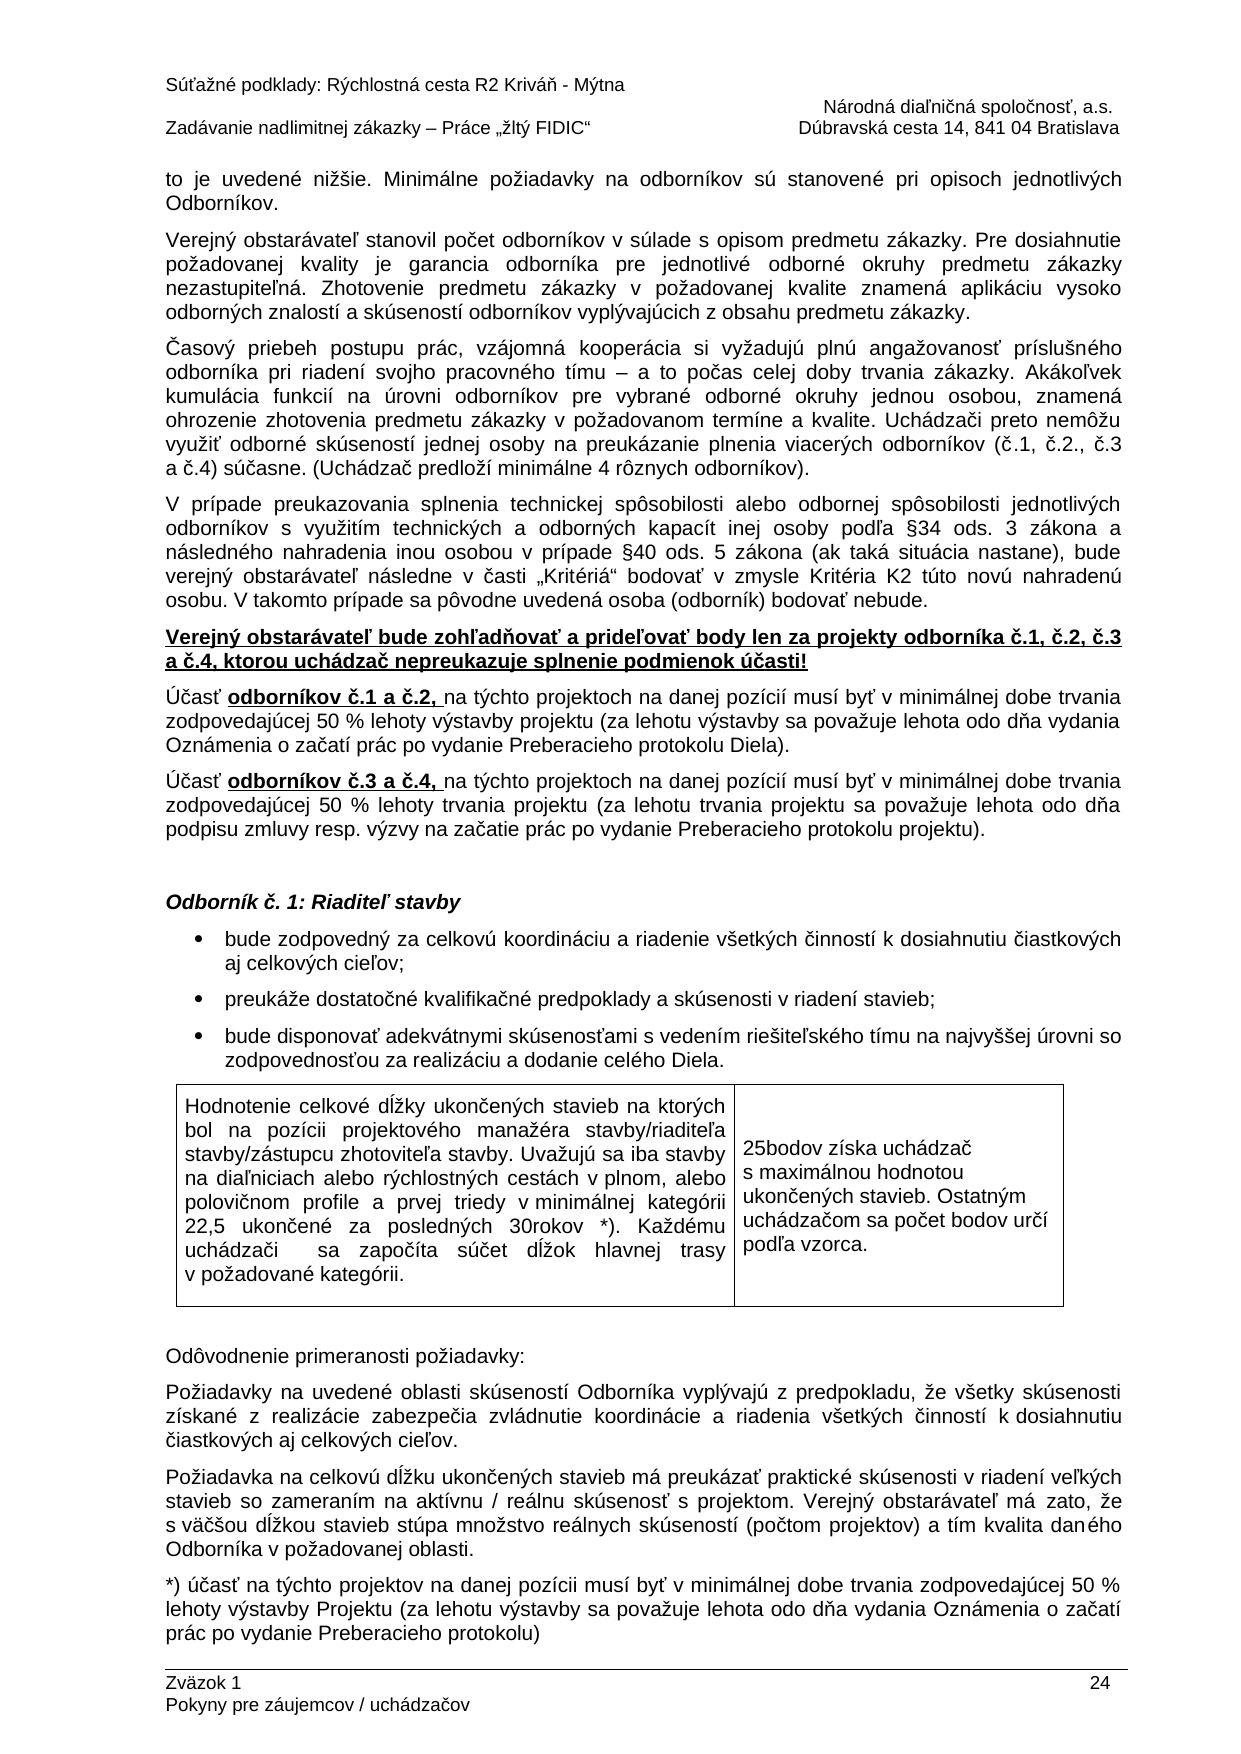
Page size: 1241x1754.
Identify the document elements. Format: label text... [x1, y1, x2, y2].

text Verejný obstarávateľ stanovil počet odborníkov v súlade s opisom predmetu zákazky. Pre dosiahnutie požadovanej kvality je garancia odborníka pre jednotlivé odborné okruhy predmetu zákazky nezastupiteľná. Zhotovenie predmetu zákazky v požadovanej kvalite znamená aplikáciu vysoko odborných znalostí a skúseností odborníkov vyplývajúcich z obsahu predmetu zákazky. [165, 228, 1122, 323]
text Časový priebeh postupu prác, vzájomná kooperácia si vyžadujú plnú angažovanosť príslušného odborníka pri riadení svojho pracovného tímu – a to počas celej doby trvania zákazky. Akákoľvek kumulácia funkcií na úrovni odborníkov pre vybrané odborné okruhy jednou osobou, znamená ohrozenie zhotovenia predmetu zákazky v požadovanom termíne a kvalite. Uchádzači preto nemôžu využiť odborné skúseností jednej osoby na preukázanie plnenia viacerých odborníkov (č.1, č.2., č.3 a č.4) súčasne. (Uchádzač predloží minimálne 4 rôznych odborníkov). [165, 336, 1122, 480]
text Účasť odborníkov č.1 a č.2, na týchto projektoch na danej pozícií musí byť v minimálnej dobe trvania zodpovedajúcej 50 % lehoty výstavby projektu (za lehotu výstavby sa považuje lehota odo dňa vydania Oznámenia o začatí prác po vydanie Preberacieho protokolu Diela). [165, 685, 1122, 757]
text Požiadavky na uvedené oblasti skúseností Odborníka vyplývajú z predpokladu, že všetky skúsenosti získané z realizácie zabezpečia zvládnutie koordinácie a riadenia všetkých činností k dosiahnutiu čiastkových aj celkových cieľov. [165, 1380, 1122, 1452]
text Požiadavka na celkovú dĺžku ukončených stavieb má preukázať praktické skúsenosti v riadení veľkých stavieb so zameraním na aktívnu / reálnu skúsenosť s projektom. Verejný obstarávateľ má zato, že s väčšou dĺžkou stavieb stúpa množstvo reálnych skúseností (počtom projektov) a tím kvalita daného Odborníka v požadovanej oblasti. [165, 1464, 1122, 1560]
text Odôvodnenie primeranosti požiadavky: [165, 1344, 1122, 1368]
list bude zodpovedný za celkovú koordináciu a riadenie všetkých činností k dosiahnutiu čiastkových aj celkových cieľov; [195, 927, 1122, 975]
text Odborník č. 1: Riaditeľ stavby [165, 890, 1122, 914]
text Účasť odborníkov č.3 a č.4, na týchto projektoch na danej pozícií musí byť v minimálnej dobe trvania zodpovedajúcej 50 % lehoty trvania projektu (za lehotu trvania projektu sa považuje lehota odo dňa podpisu zmluvy resp. výzvy na začatie prác po vydanie Preberacieho protokolu projektu). [165, 769, 1122, 841]
text V prípade preukazovania splnenia technickej spôsobilosti alebo odbornej spôsobilosti jednotlivých odborníkov s využitím technických a odborných kapacít inej osoby podľa §34 ods. 3 zákona a následného nahradenia inou osobou v prípade §40 ods. 5 zákona (ak taká situácia nastane), bude verejný obstarávateľ následne v časti „Kritériá“ bodovať v zmysle Kritéria K2 túto novú nahradenú osobu. V takomto prípade sa pôvodne uvedená osoba (odborník) bodovať nebude. [165, 492, 1122, 612]
text Verejný obstarávateľ bude zohľadňovať a prideľovať body len za projekty odborníka č.1, č.2, č.3 a č.4, ktorou uchádzač nepreukazuje splnenie podmienok účasti! [165, 624, 1122, 646]
table_header Hodnotenie celkové dĺžky ukončených stavieb na ktorých bol na pozícii projektového manažéra stavby/riaditeľa stavby/zástupcu zhotoviteľa stavby. Uvažujú sa iba stavby na diaľniciach alebo rýchlostných cestách v plnom, alebo polovičnom profile a prvej triedy v minimálnej kategórii 22,5 ukončené za posledných 30rokov *). Každému uchádzači sa započíta súčet dĺžok hlavnej trasy v požadované kategórii. [177, 1085, 734, 1306]
list preukáže dostatočné kvalifikačné predpoklady a skúsenosti v riadení stavieb; [195, 987, 1122, 1011]
table_header 25bodov získa uchádzač s maximálnou hodnotou ukončených stavieb. Ostatným uchádzačom sa počet bodov určí podľa vzorca. [735, 1085, 1063, 1306]
text Verejný obstarávateľ bude zohľadňovať a prideľovať body len za projekty odborníka č.1, č.2, č.3 a č.4, ktorou uchádzač nepreukazuje splnenie podmienok účasti! [165, 647, 1122, 672]
text *) účasť na týchto projektov na danej pozícii musí byť v minimálnej dobe trvania zodpovedajúcej 50 % lehoty výstavby Projektu (za lehotu výstavby sa považuje lehota odo dňa vydania Oznámenia o začatí prác po vydanie Preberacieho protokolu) [165, 1573, 1122, 1645]
list bude disponovať adekvátnymi skúsenosťami s vedením riešiteľského tímu na najvyššej úrovni so zodpovednosťou za realizáciu a dodanie celého Diela. [195, 1024, 1122, 1072]
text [165, 167, 1122, 215]
